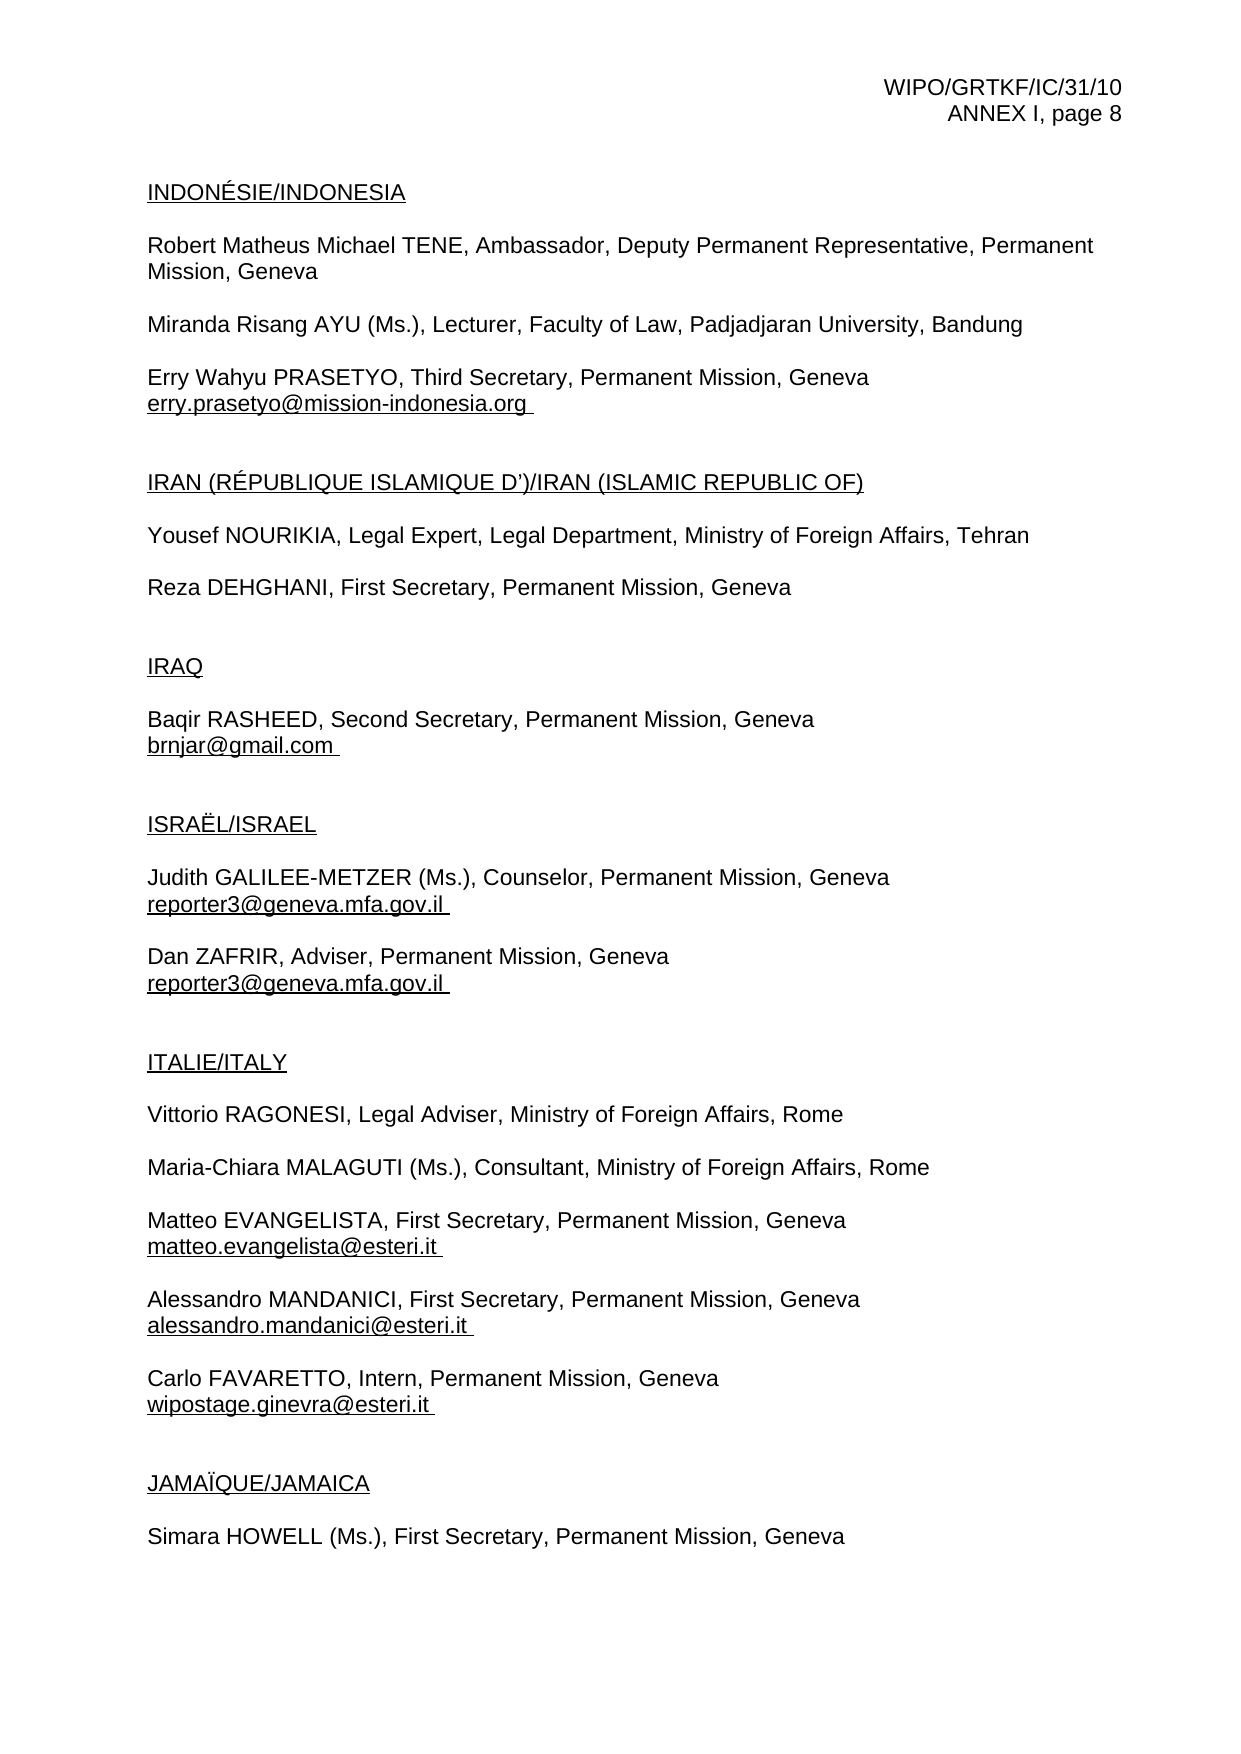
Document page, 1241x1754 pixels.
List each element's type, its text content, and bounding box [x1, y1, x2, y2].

text Carlo FAVARETTO, Intern, Permanent Mission, Geneva [147, 1365, 1122, 1391]
text Judith GALILEE-METZER (Ms.), Counselor, Permanent Mission, Geneva [147, 864, 1122, 891]
text Maria-Chiara MALAGUTI (Ms.), Consultant, Ministry of Foreign Affairs, Rome [147, 1154, 1122, 1180]
text Miranda Risang AYU (Ms.), Lecturer, Faculty of Law, Padjadjaran University, Bandung [147, 311, 1122, 337]
text Vittorio RAGONESI, Legal Adviser, Ministry of Foreign Affairs, Rome [147, 1101, 1122, 1128]
text Simara HOWELL (Ms.), First Secretary, Permanent Mission, Geneva [147, 1523, 1122, 1549]
text IRAN (RÉPUBLIQUE ISLAMIQUE D’)/IRAN (ISLAMIC REPUBLIC OF) [147, 469, 1122, 495]
text JAMAÏQUE/JAMAICA [147, 1470, 1122, 1497]
text INDONÉSIE/INDONESIA [147, 179, 1122, 205]
text reporter3@geneva.mfa.gov.il [147, 969, 1122, 996]
text reporter3@geneva.mfa.gov.il [147, 891, 1122, 917]
text erry.prasetyo@mission-indonesia.org [147, 390, 1122, 416]
text wipostage.ginevra@esteri.it [147, 1391, 1122, 1418]
text Yousef NOURIKIA, Legal Expert, Legal Department, Ministry of Foreign Affairs, Tehran [147, 522, 1122, 548]
text matteo.evangelista@esteri.it [147, 1233, 1122, 1259]
text ITALIE/ITALY [147, 1049, 1122, 1075]
text IRAQ [147, 653, 1122, 680]
text Erry Wahyu PRASETYO, Third Secretary, Permanent Mission, Geneva [147, 363, 1122, 390]
text brnjar@gmail.com [147, 732, 1122, 759]
text Dan ZAFRIR, Adviser, Permanent Mission, Geneva [147, 943, 1122, 969]
text alessandro.mandanici@esteri.it [147, 1312, 1122, 1338]
text Robert Matheus Michael TENE, Ambassador, Deputy Permanent Representative, Permanent Mission, Geneva [147, 232, 1122, 284]
text Reza DEHGHANI, First Secretary, Permanent Mission, Geneva [147, 574, 1122, 601]
text ISRAËL/ISRAEL [147, 811, 1122, 838]
text Baqir RASHEED, Second Secretary, Permanent Mission, Geneva [147, 706, 1122, 732]
text Matteo EVANGELISTA, First Secretary, Permanent Mission, Geneva [147, 1207, 1122, 1233]
text Alessandro MANDANICI, First Secretary, Permanent Mission, Geneva [147, 1286, 1122, 1312]
